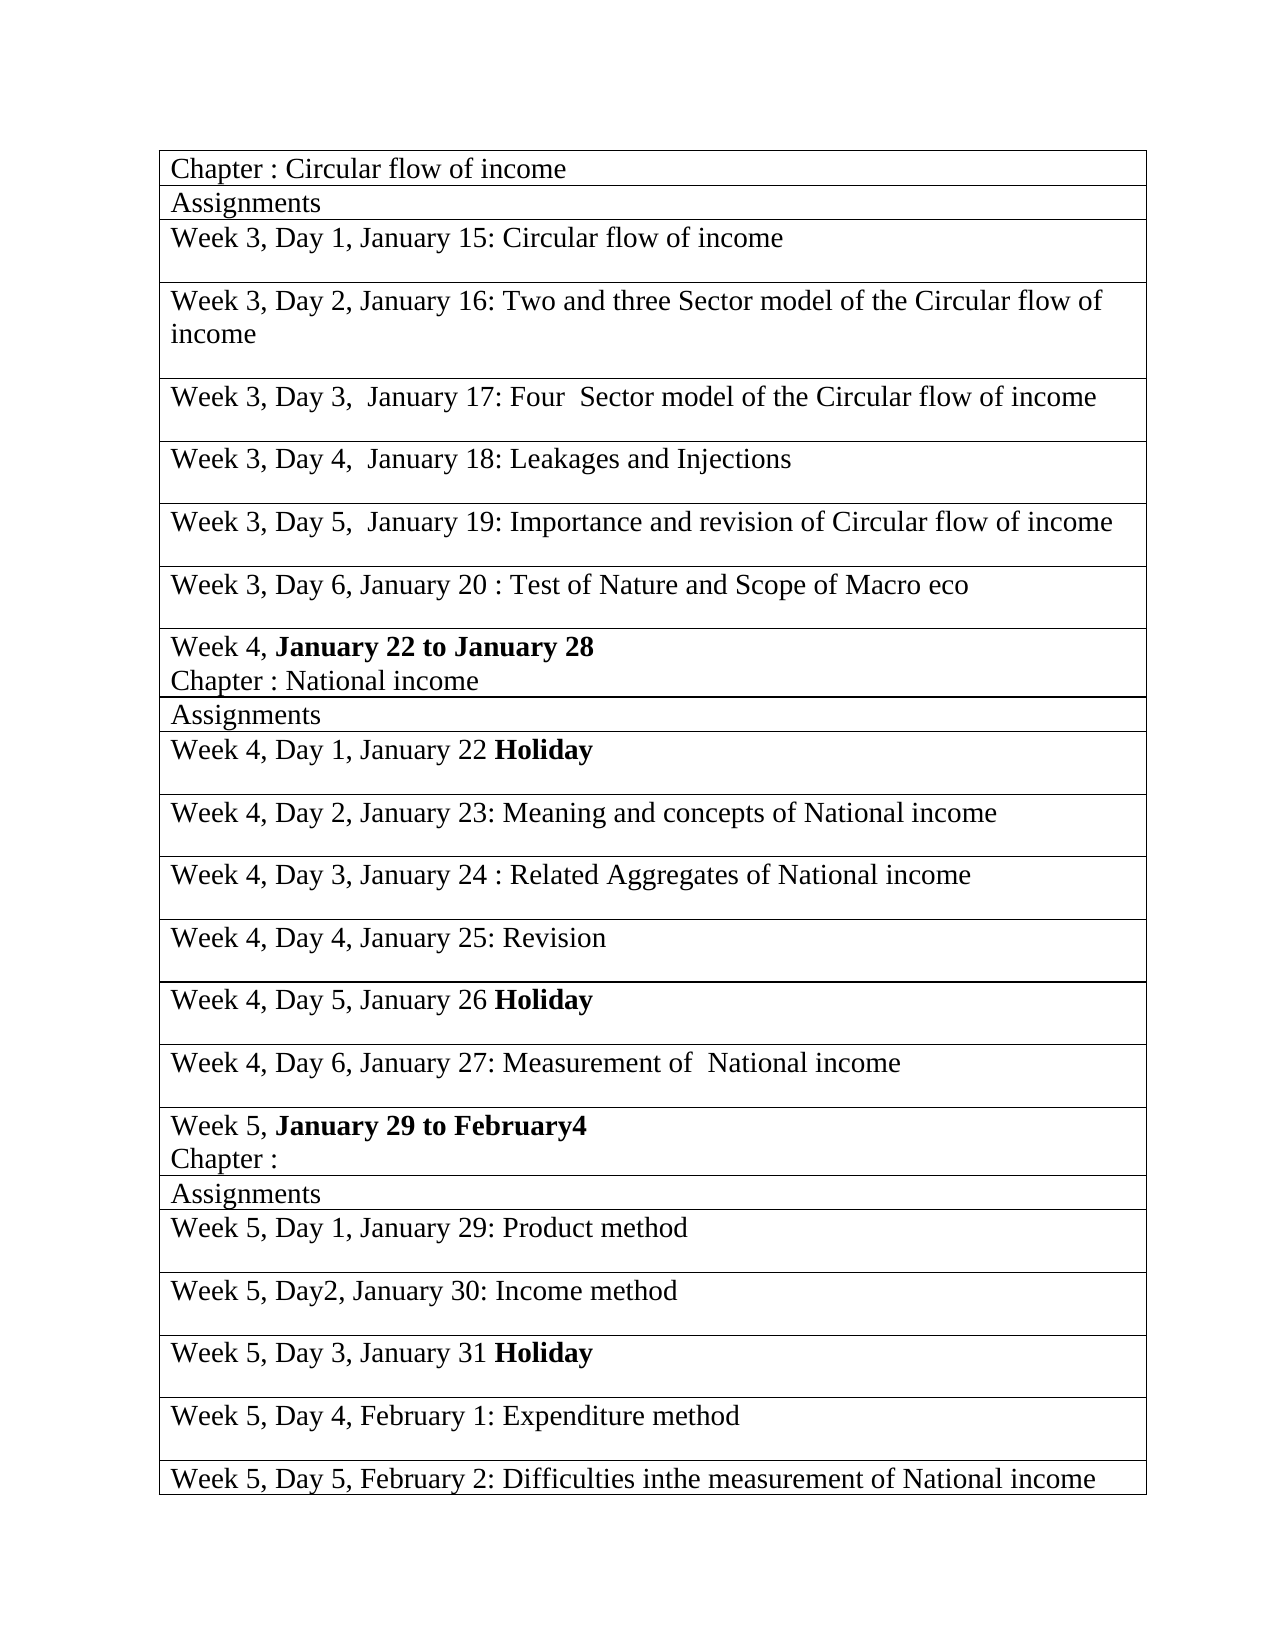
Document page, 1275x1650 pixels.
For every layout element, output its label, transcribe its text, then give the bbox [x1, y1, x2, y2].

table_cell Week 5, January 29 to February4 Chapter : [160, 1108, 1146, 1175]
table_cell Week 5, Day 1, January 29: Product method [160, 1210, 1146, 1272]
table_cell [160, 151, 1146, 184]
table_cell Week 5, Day2, January 30: Income method [160, 1273, 1146, 1334]
table_cell Week 5, Day 4, February 1: Expenditure method [160, 1398, 1146, 1460]
table_cell Week 5, Day 5, February 2: Difficulties inthe measurement of National income [160, 1461, 1146, 1494]
table_cell Week 4, Day 5, January 26 Holiday [160, 983, 1146, 1044]
table_cell Week 3, Day 6, January 20 : Test of Nature and Scope of Macro eco [160, 567, 1146, 628]
table_cell Week 5, Day 3, January 31 Holiday [160, 1336, 1146, 1397]
table_cell Week 3, Day 5, January 19: Importance and revision of Circular flow of income [160, 504, 1146, 566]
table_cell Week 3, Day 3, January 17: Four Sector model of the Circular flow of income [160, 379, 1146, 441]
table_cell Week 4, January 22 to January 28 Chapter : National income [160, 629, 1146, 696]
table_cell Assignments [160, 186, 1146, 219]
table_cell Week 4, Day 4, January 25: Revision [160, 920, 1146, 981]
table_cell Assignments [160, 698, 1146, 731]
table_cell Week 4, Day 1, January 22 Holiday [160, 732, 1146, 794]
table_cell Week 4, Day 2, January 23: Meaning and concepts of National income [160, 795, 1146, 856]
table_cell Week 4, Day 3, January 24 : Related Aggregates of National income [160, 857, 1146, 919]
table_cell Week 4, Day 6, January 27: Measurement of National income [160, 1045, 1146, 1107]
table_cell Week 3, Day 1, January 15: Circular flow of income [160, 220, 1146, 282]
table_cell Week 3, Day 2, January 16: Two and three Sector model of the Circular flow of income [160, 283, 1146, 378]
table_cell Week 3, Day 4, January 18: Leakages and Injections [160, 442, 1146, 503]
table_cell Assignments [160, 1176, 1146, 1209]
